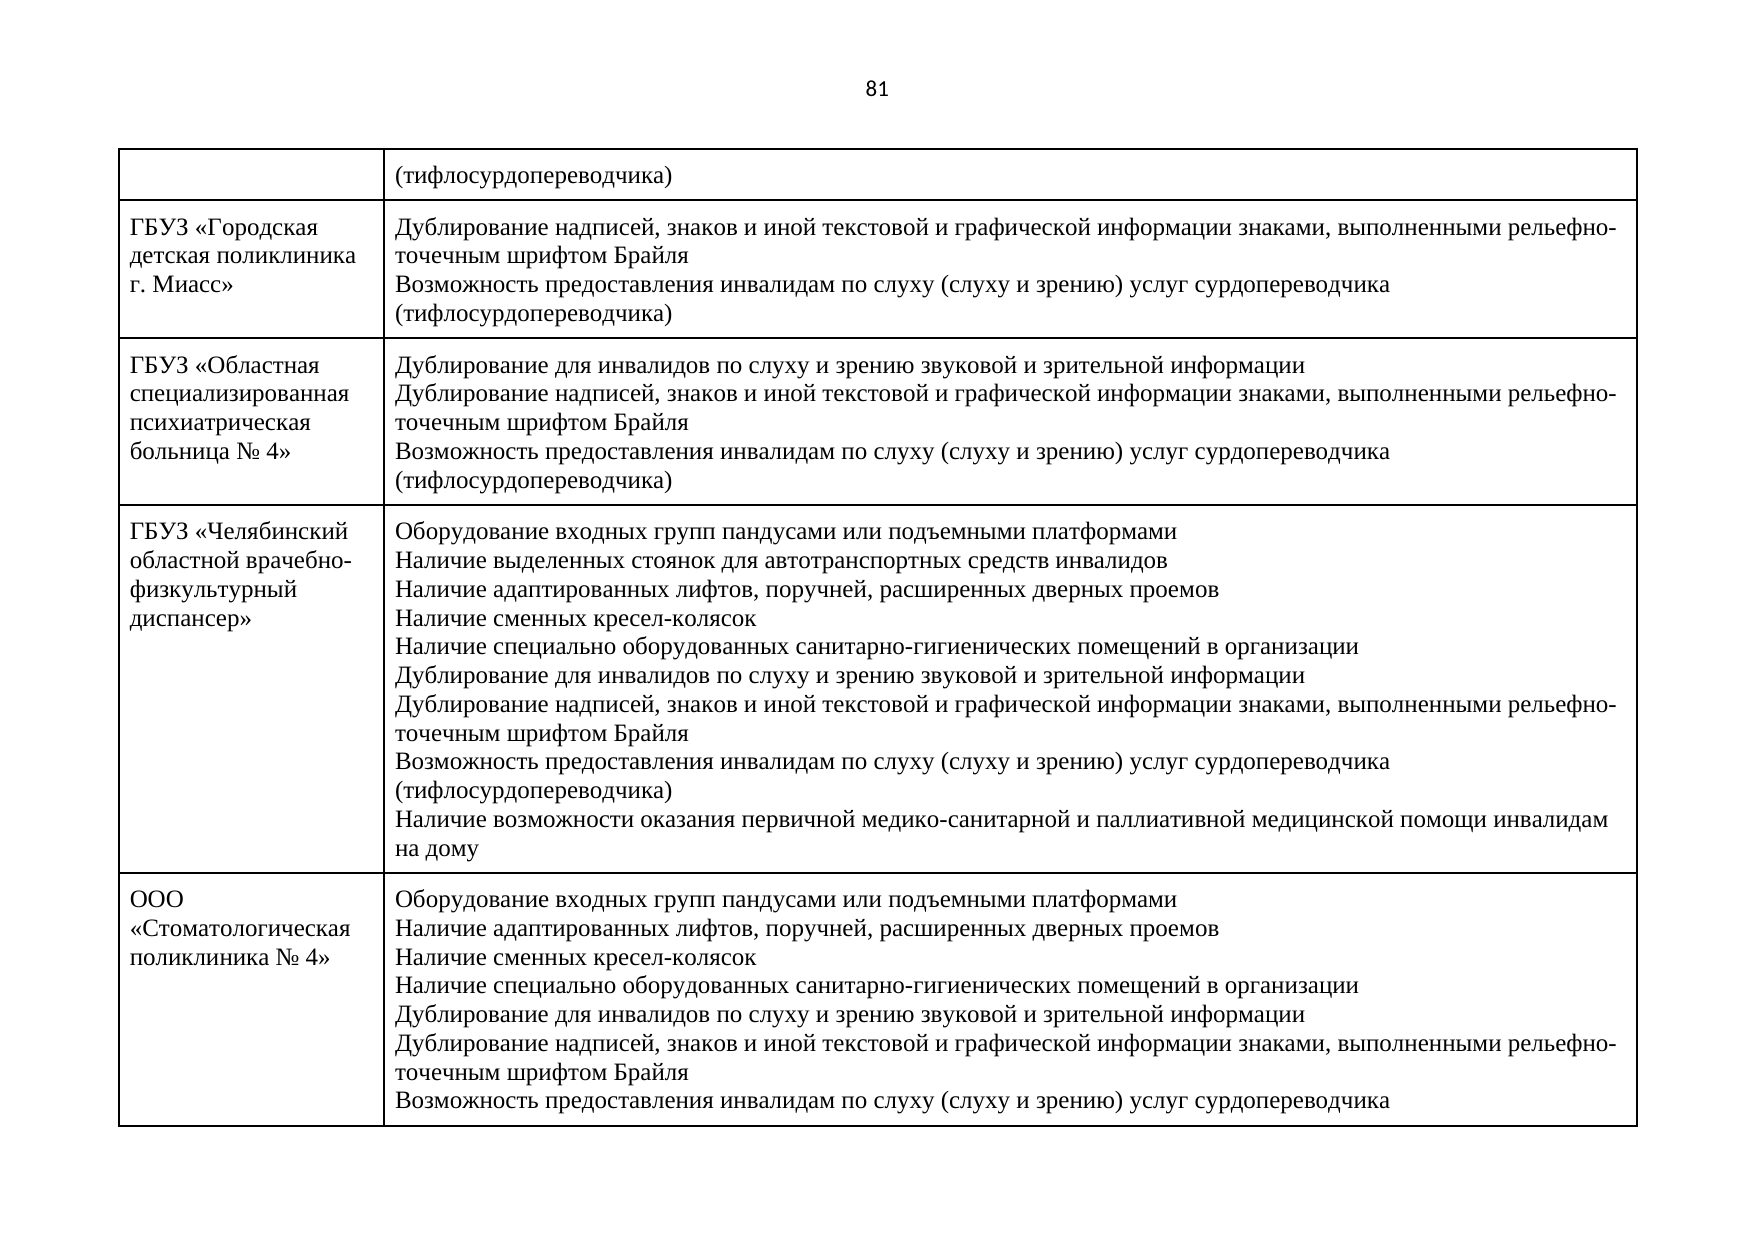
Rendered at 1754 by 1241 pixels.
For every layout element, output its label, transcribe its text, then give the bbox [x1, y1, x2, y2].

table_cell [120, 874, 383, 1125]
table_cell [120, 150, 383, 199]
table_cell Оборудование входных групп пандусами или подъемными платформами Наличие выделенных стоянок для автотранспортных средств инвалидов Наличие адаптированных лифтов, поручней, расширенных дверных проемов Наличие сменных кресел-колясок Наличие специально оборудованных санитарно-гигиенических помещений в организации Дублирование для инвалидов по слуху и зрению звуковой и зрительной информации Дублирование надписей, знаков и иной текстовой и графической информации знаками, выполненными рельефно-точечным шрифтом Брайля Возможность предоставления инвалидам по слуху (слуху и зрению) услуг сурдопереводчика (тифлосурдопереводчика) Наличие возможности оказания первичной медико-санитарной и паллиативной медицинской помощи инвалидам на дому [385, 506, 1636, 872]
table_cell Дублирование для инвалидов по слуху и зрению звуковой и зрительной информации Дублирование надписей, знаков и иной текстовой и графической информации знаками, выполненными рельефно-точечным шрифтом Брайля Возможность предоставления инвалидам по слуху (слуху и зрению) услуг сурдопереводчика (тифлосурдопереводчика) [385, 339, 1636, 504]
table_cell ГБУЗ «Челябинский областной врачебно-физкультурный диспансер» [120, 506, 383, 872]
table_cell ГБУЗ «Городская детская поликлиника г. Миасс» [120, 201, 383, 337]
table_cell ГБУЗ «Областная специализированная психиатрическая больница № 4» [120, 339, 383, 504]
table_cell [385, 874, 1636, 1125]
table_cell Дублирование надписей, знаков и иной текстовой и графической информации знаками, выполненными рельефно-точечным шрифтом Брайля Возможность предоставления инвалидам по слуху (слуху и зрению) услуг сурдопереводчика (тифлосурдопереводчика) [385, 201, 1636, 337]
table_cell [385, 150, 1636, 199]
